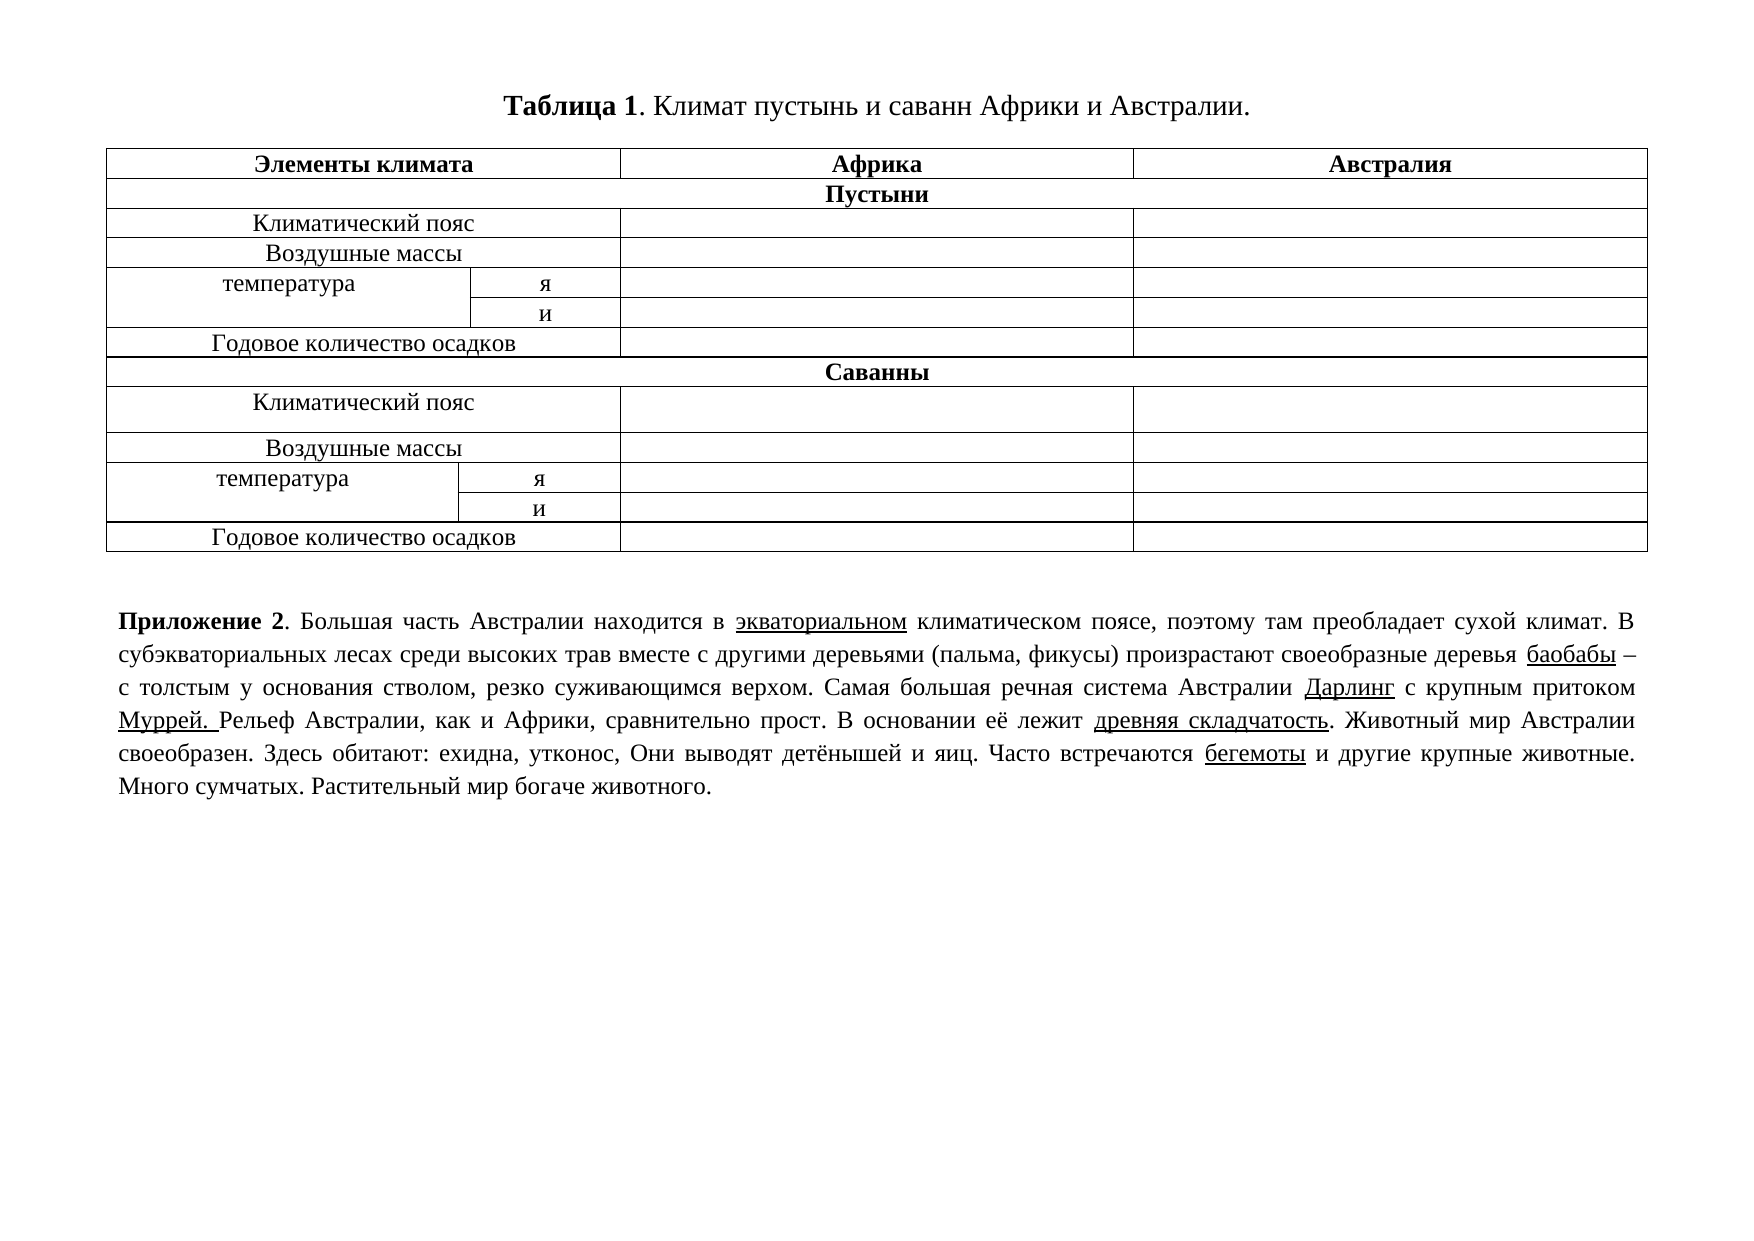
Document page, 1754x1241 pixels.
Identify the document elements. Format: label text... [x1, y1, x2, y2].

table_cell Климатический пояс [107, 387, 620, 432]
table_cell [621, 387, 1133, 432]
text Таблица 1. Климат пустынь и саванн Африки и Австралии. [118, 88, 1636, 122]
text Приложение 2. Большая часть Австралии находится в экваториальном климатическом поясе, поэтому там преобладает сухой климат. В субэкваториальных лесах среди высоких трав вместе с другими деревьями (пальма, фикусы) произрастают своеобразные деревья баобабы – с толстым у основания стволом, резко суживающимся верхом. Самая большая речная система Австралии Дарлинг с крупным притоком Муррей. Рельеф Австралии, как и Африки, сравнительно прост. В основании её лежит древняя складчатость. Животный мир Австралии своеобразен. Здесь обитают: ехидна, утконос, Они выводят детёнышей и яиц. Часто встречаются бегемоты и другие крупные животные. Много сумчатых. Растительный мир богаче животного. [118, 606, 1636, 800]
table_cell [1134, 463, 1647, 492]
table_cell [1134, 433, 1647, 462]
table_cell и [459, 493, 620, 521]
table_cell Саванны [107, 358, 1647, 386]
table_header Африка [621, 149, 1133, 178]
table_cell Пустыни [107, 179, 1647, 207]
table_cell температура [107, 268, 470, 327]
table_cell Годовое количество осадков [107, 523, 620, 551]
table_cell [621, 268, 1133, 297]
table_cell [1134, 387, 1647, 432]
table_cell [621, 298, 1133, 327]
table_header Элементы климата [107, 149, 620, 178]
table_cell [621, 238, 1133, 267]
table_cell и [471, 298, 620, 327]
table_cell [1134, 209, 1647, 237]
table_cell [1134, 523, 1647, 551]
table_cell [1134, 238, 1647, 267]
table_header Австралия [1134, 149, 1647, 178]
table_cell [621, 463, 1133, 492]
table_cell [1134, 328, 1647, 356]
table_cell [621, 433, 1133, 462]
table_cell я [471, 268, 620, 297]
table_cell Воздушные массы [107, 433, 620, 462]
table_cell Годовое количество осадков [107, 328, 620, 356]
table_cell я [459, 463, 620, 492]
table_cell температура [107, 463, 458, 521]
table_cell Воздушные массы [107, 238, 620, 267]
table_cell [1134, 298, 1647, 327]
table_cell [621, 493, 1133, 521]
table_cell [621, 209, 1133, 237]
table_cell [1134, 493, 1647, 521]
table_cell [1134, 268, 1647, 297]
table_cell [621, 523, 1133, 551]
table_cell [621, 328, 1133, 356]
table_cell Климатический пояс [107, 209, 620, 237]
